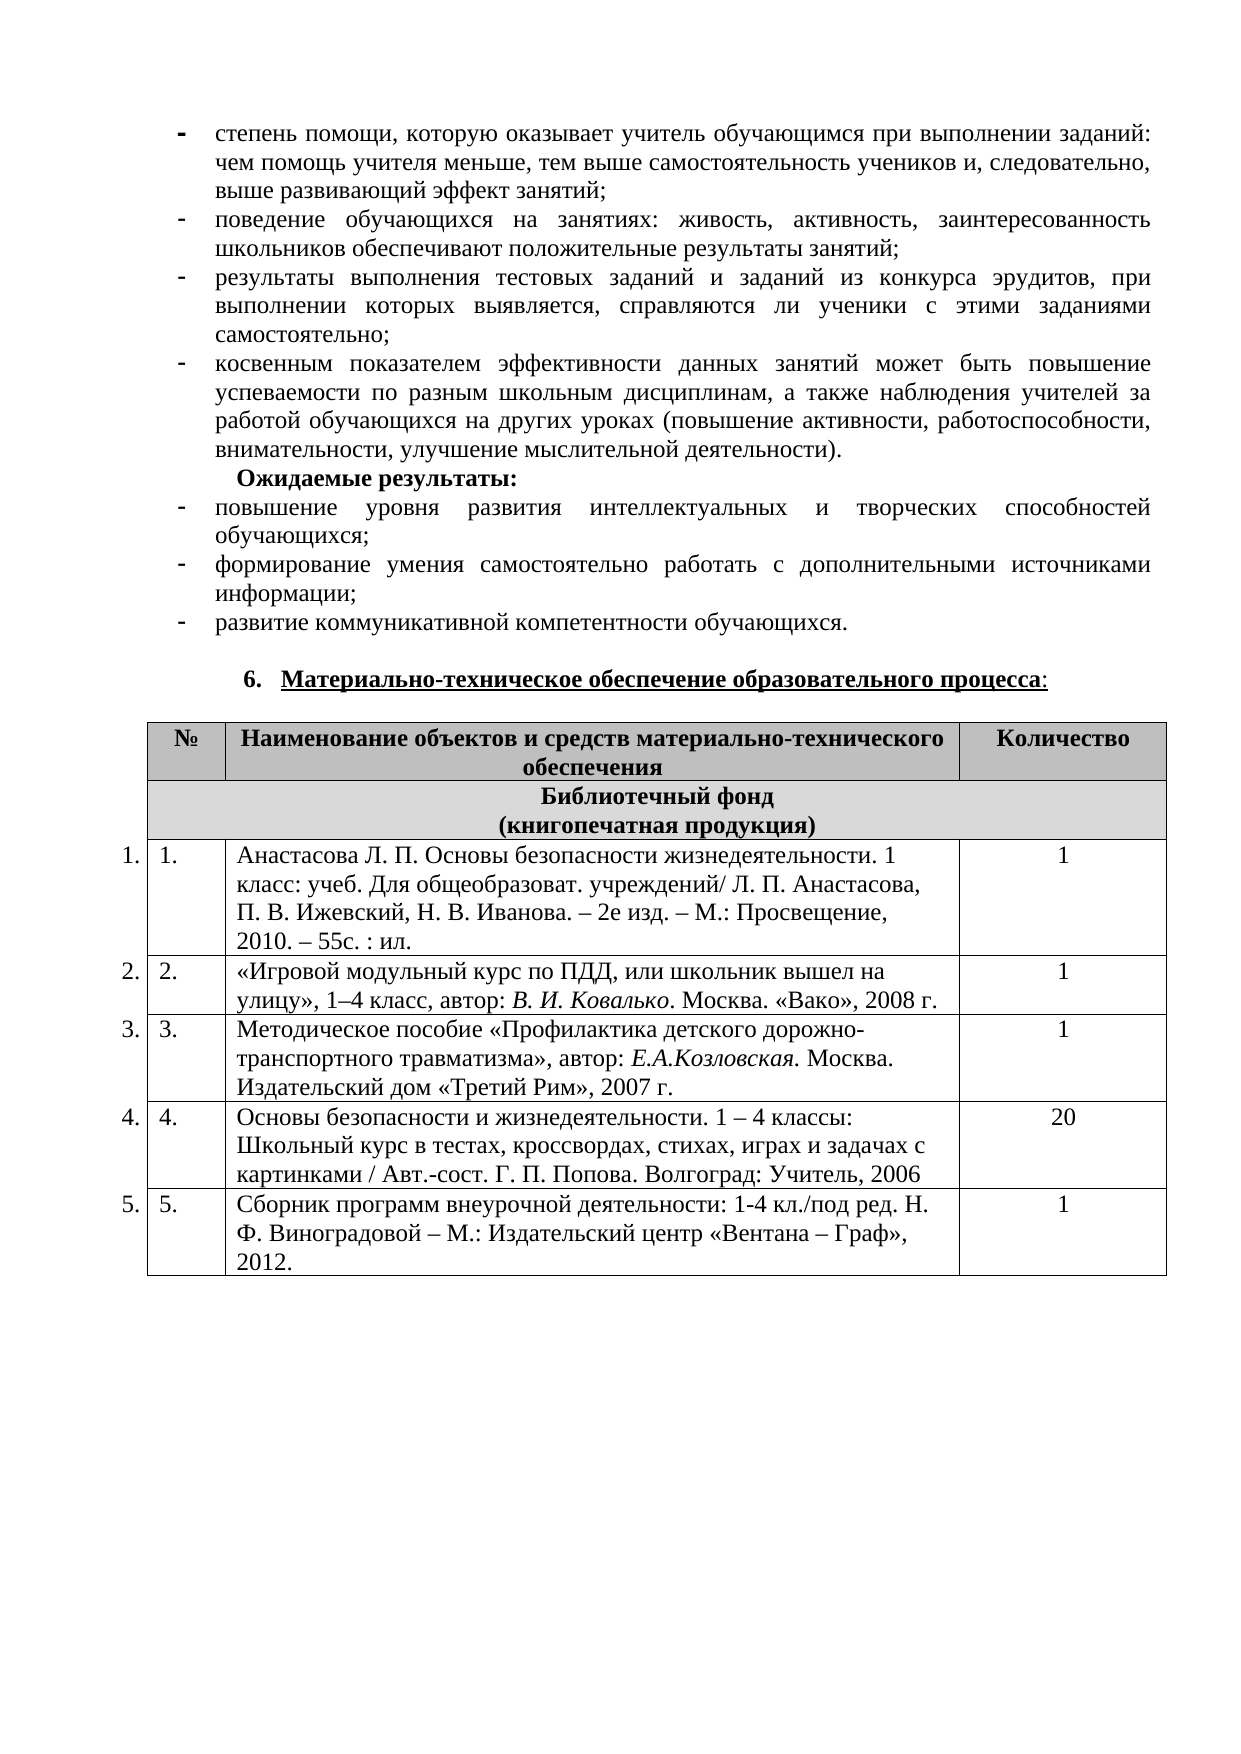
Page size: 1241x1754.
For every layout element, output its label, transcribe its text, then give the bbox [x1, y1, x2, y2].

table_header Наименование объектов и средств материально-технического обеспечения [226, 723, 959, 780]
list степень помощи, которую оказывает учитель обучающимся при выполнении заданий: чем помощь учителя меньше, тем выше самостоятельность учеников и, следовательно, выше развивающий эффект занятий; [177, 118, 1152, 204]
table_cell Сборник программ внеурочной деятельности: 1-4 кл./под ред. Н. Ф. Виноградовой – М.: Издательский центр «Вентана – Граф», 2012. [226, 1189, 959, 1275]
table_header № [148, 723, 225, 780]
table_cell 1 [960, 956, 1166, 1013]
table_cell 1. [148, 840, 225, 955]
table_cell 3. [148, 1015, 225, 1101]
list косвенным показателем эффективности данных занятий может быть повышение успеваемости по разным школьным дисциплинам, а также наблюдения учителей за работой обучающихся на других уроках (повышение активности, работоспособности, внимательности, улучшение мыслительной деятельности). [177, 348, 1152, 463]
table_cell 1 [960, 1015, 1166, 1101]
table_cell Основы безопасности и жизнедеятельности. 1 – 4 классы: Школьный курс в тестах, кроссвордах, стихах, играх и задачах с картинками / Авт.-сост. Г. П. Попова. Волгоград: Учитель, 2006 [226, 1102, 959, 1188]
list Материально-техническое обеспечение образовательного процесса: [140, 664, 1152, 693]
table_cell Анастасова Л. П. Основы безопасности жизнедеятельности. 1 класс: учеб. Для общеобразоват. учреждений/ Л. П. Анастасова, П. В. Ижевский, Н. В. Иванова. – 2е изд. – М.: Просвещение, 2010. – 55с. : ил. [226, 840, 959, 955]
table_cell «Игровой модульный курс по ПДД, или школьник вышел на улицу», 1–4 класс, автор: В. И. Ковалько. Москва. «Вако», 2008 г. [226, 956, 959, 1013]
list формирование умения самостоятельно работать с дополнительными источниками информации; [177, 549, 1152, 607]
table_cell 1 [960, 840, 1166, 955]
table_cell 5. [148, 1189, 225, 1275]
table_cell 4. [148, 1102, 225, 1188]
table_header Количество [960, 723, 1166, 780]
table_cell 1 [960, 1189, 1166, 1275]
table_cell 20 [960, 1102, 1166, 1188]
table_cell 2. [148, 956, 225, 1013]
list повышение уровня развития интеллектуальных и творческих способностей обучающихся; [177, 492, 1152, 549]
list поведение обучающихся на занятиях: живость, активность, заинтересованность школьников обеспечивают положительные результаты занятий; [177, 204, 1152, 262]
table_cell Библиотечный фонд (книгопечатная продукция) [148, 781, 1166, 839]
table_cell Методическое пособие «Профилактика детского дорожно-транспортного травматизма», автор: Е.А.Козловская. Москва. Издательский дом «Третий Рим», 2007 г. [226, 1015, 959, 1101]
list результаты выполнения тестовых заданий и заданий из конкурса эрудитов, при выполнении которых выявляется, справляются ли ученики с этими заданиями самостоятельно; [177, 262, 1152, 348]
text Ожидаемые результаты: [177, 463, 1152, 492]
list развитие коммуникативной компетентности обучающихся. [177, 607, 1152, 636]
